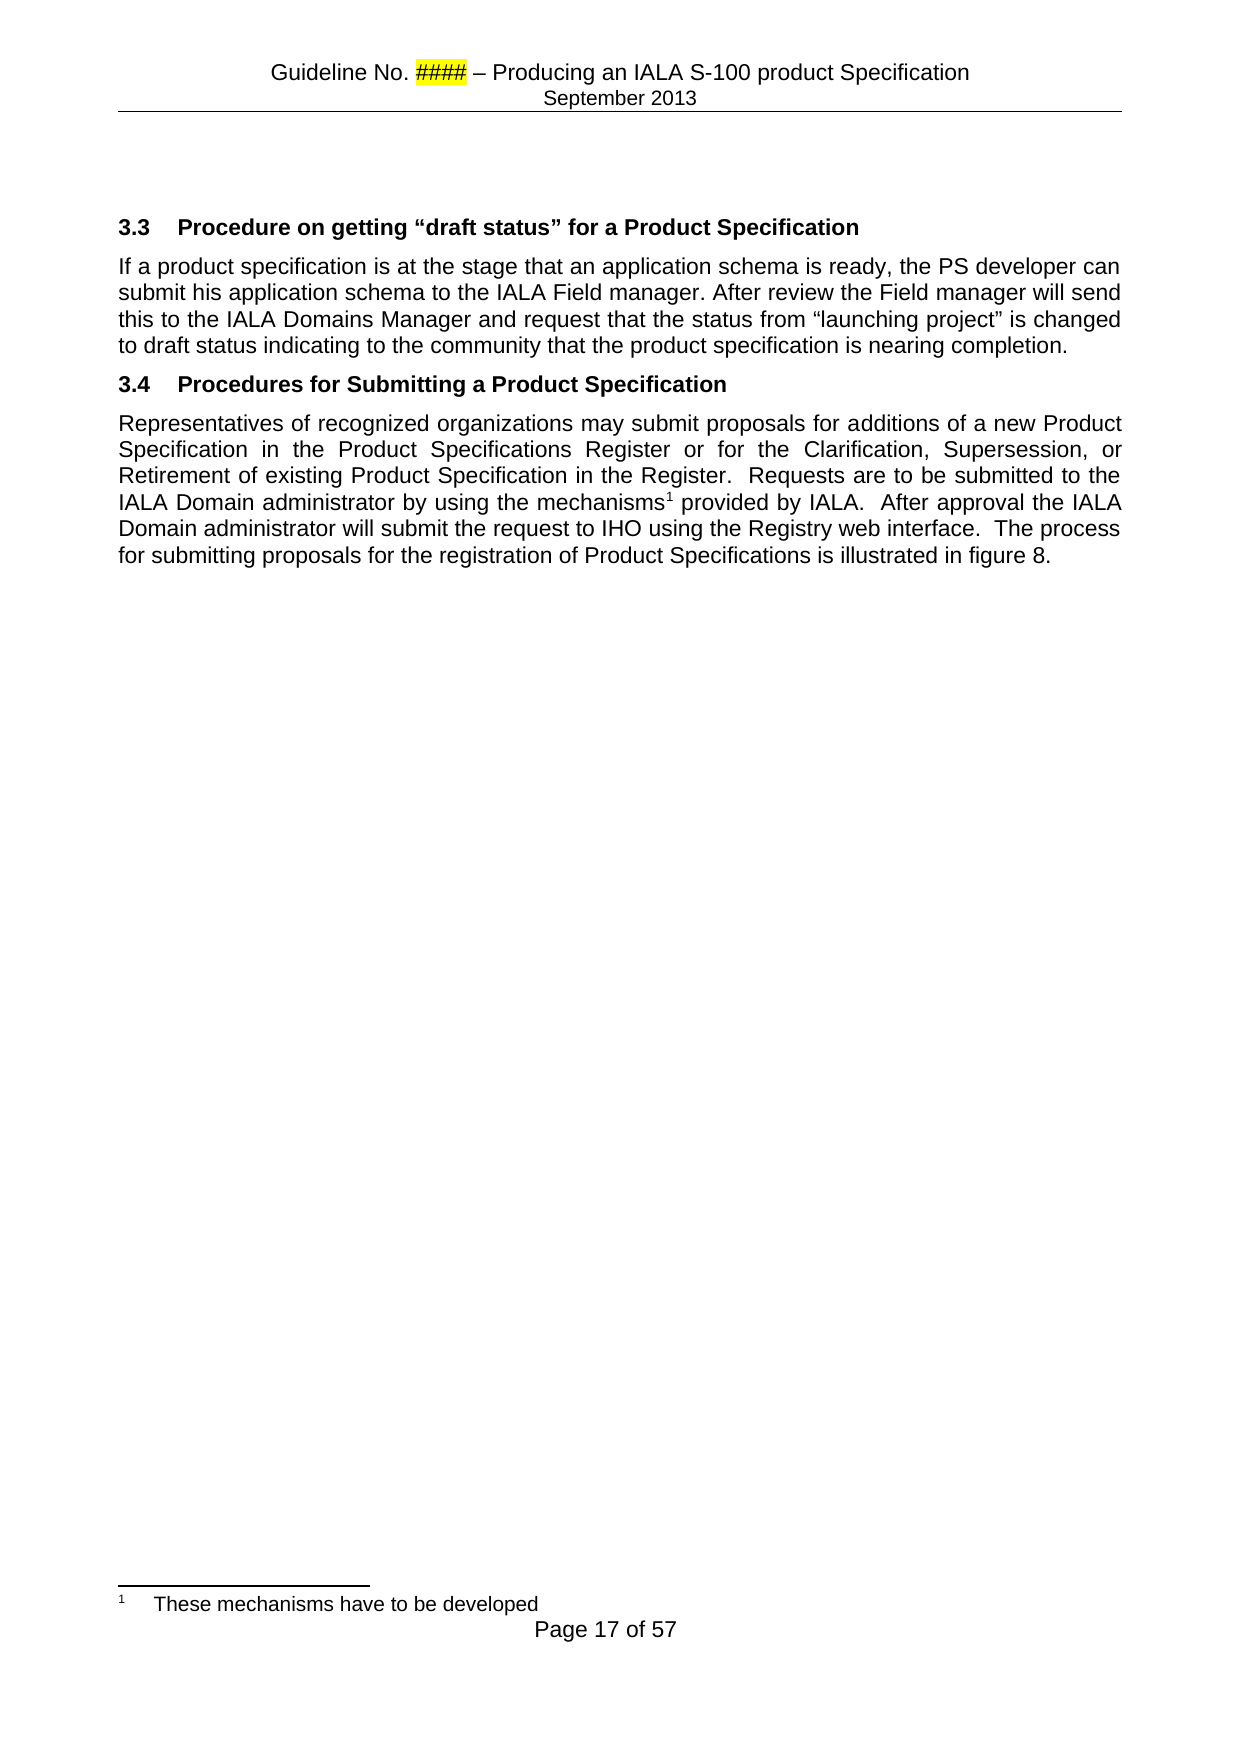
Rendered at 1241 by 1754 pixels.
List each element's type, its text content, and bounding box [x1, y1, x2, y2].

text If a product specification is at the stage that an application schema is ready, the PS developer can submit his application schema to the IALA Field manager. After review the Field manager will send this to the IALA Domains Manager and request that the status from “launching project” is changed to draft status indicating to the community that the product specification is nearing completion. [118, 253, 1122, 358]
text Representatives of recognized organizations may submit proposals for additions of a new Product Specification in the Product Specifications Register or for the Clarification, Supersession, or Retirement of existing Product Specification in the Register. Requests are to be submitted to the IALA Domain administrator by using the mechanisms provided by IALA. After approval the IALA Domain administrator will submit the request to IHO using the Registry web interface. The process for submitting proposals for the registration of Product Specifications is illustrated in figure 8. [118, 410, 1122, 568]
subtitle Procedures for Submitting a Product Specification [118, 371, 1122, 397]
subtitle Procedure on getting “draft status” for a Product Specification [118, 214, 1122, 241]
